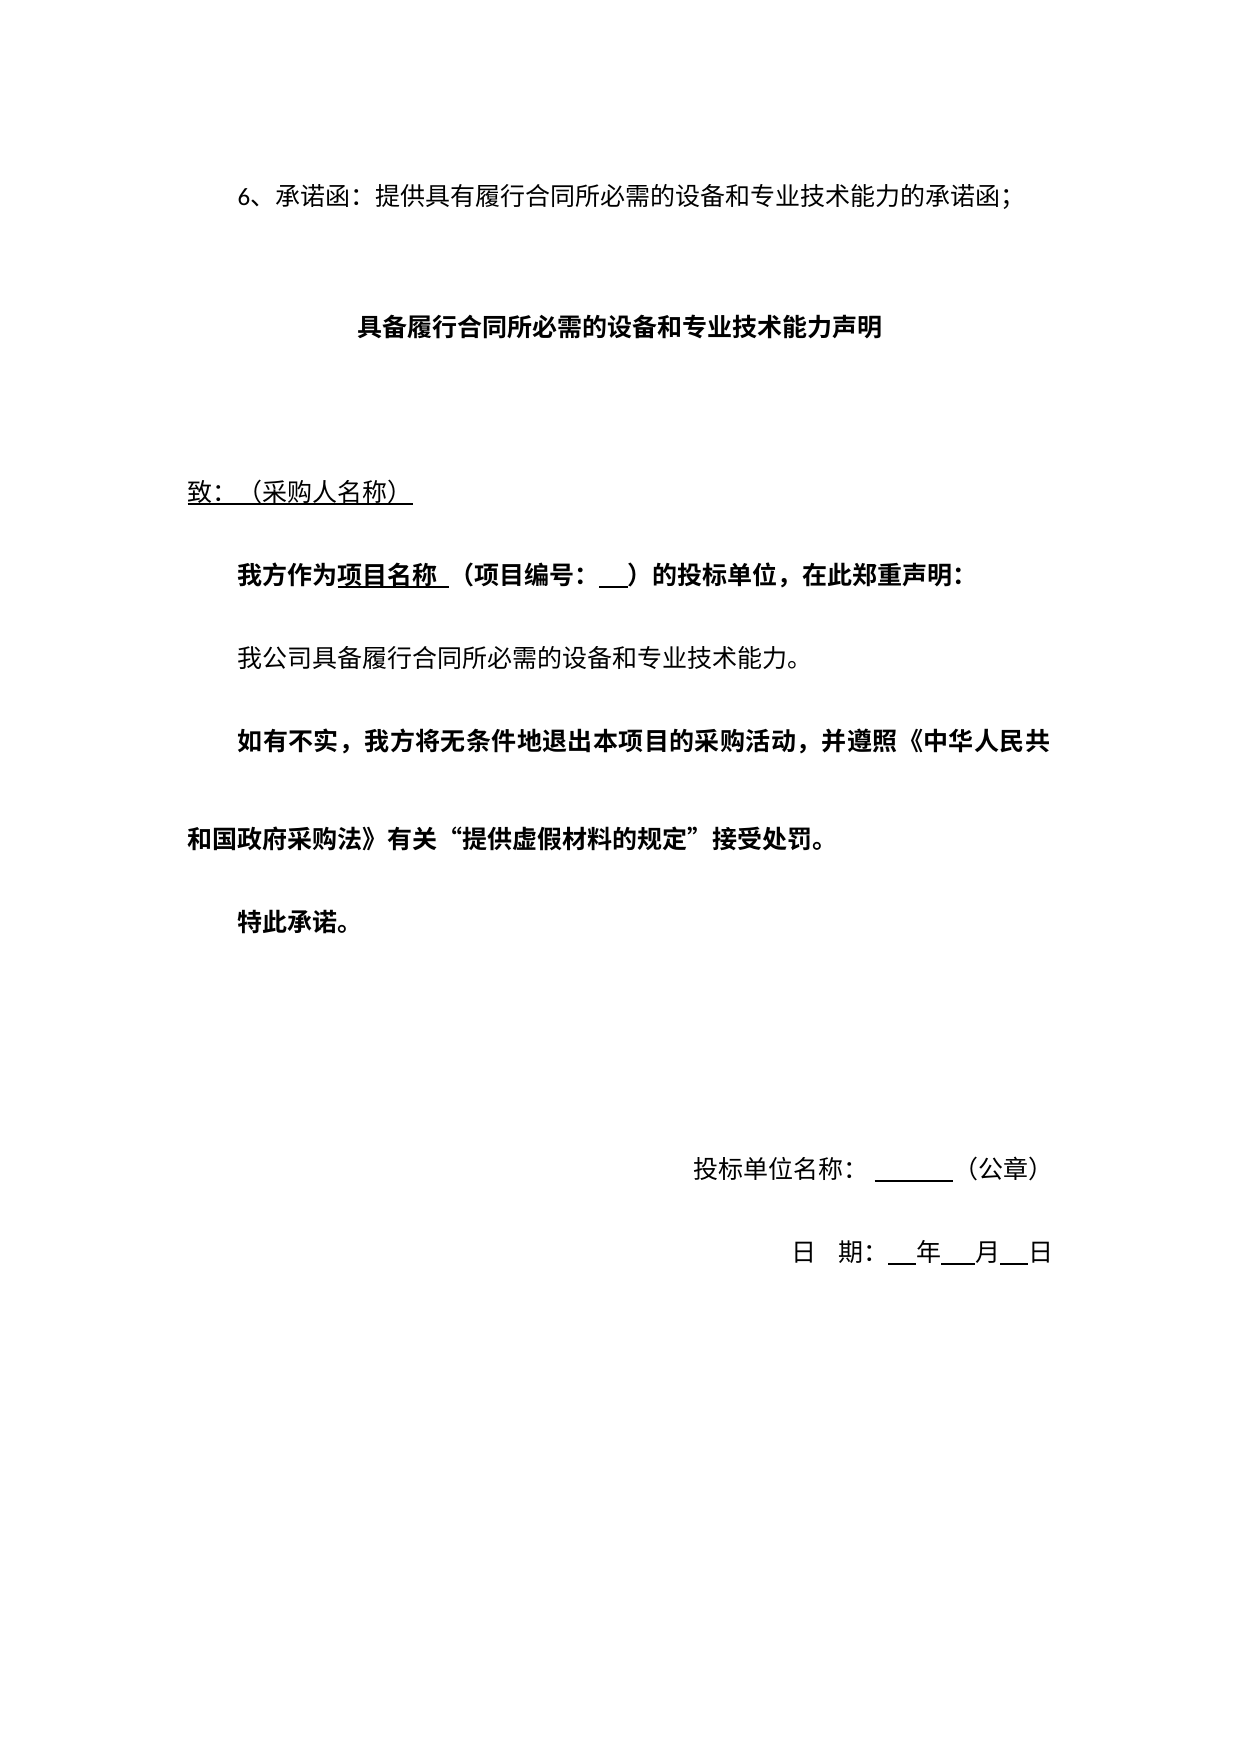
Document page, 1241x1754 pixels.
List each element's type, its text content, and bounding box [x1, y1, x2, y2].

text 致：（采购人名称） [187, 458, 1053, 523]
list 承诺函：提供具有履行合同所必需的设备和专业技术能力的承诺函； [187, 162, 1053, 227]
text 投标单位名称： （公章） [187, 1135, 1053, 1200]
text 具备履行合同所必需的设备和专业技术能力声明 [187, 293, 1053, 358]
text 我公司具备履行合同所必需的设备和专业技术能力。 [187, 624, 1053, 689]
text 我方作为项目名称 （项目编号： ）的投标单位，在此郑重声明： [187, 541, 1053, 606]
text 日 期： 年 月 日 [187, 1218, 1053, 1283]
text 特此承诺。 [187, 888, 1053, 953]
text 如有不实，我方将无条件地退出本项目的采购活动，并遵照《中华人民共和国政府采购法》有关“提供虚假材料的规定”接受处罚。 [187, 707, 1053, 870]
